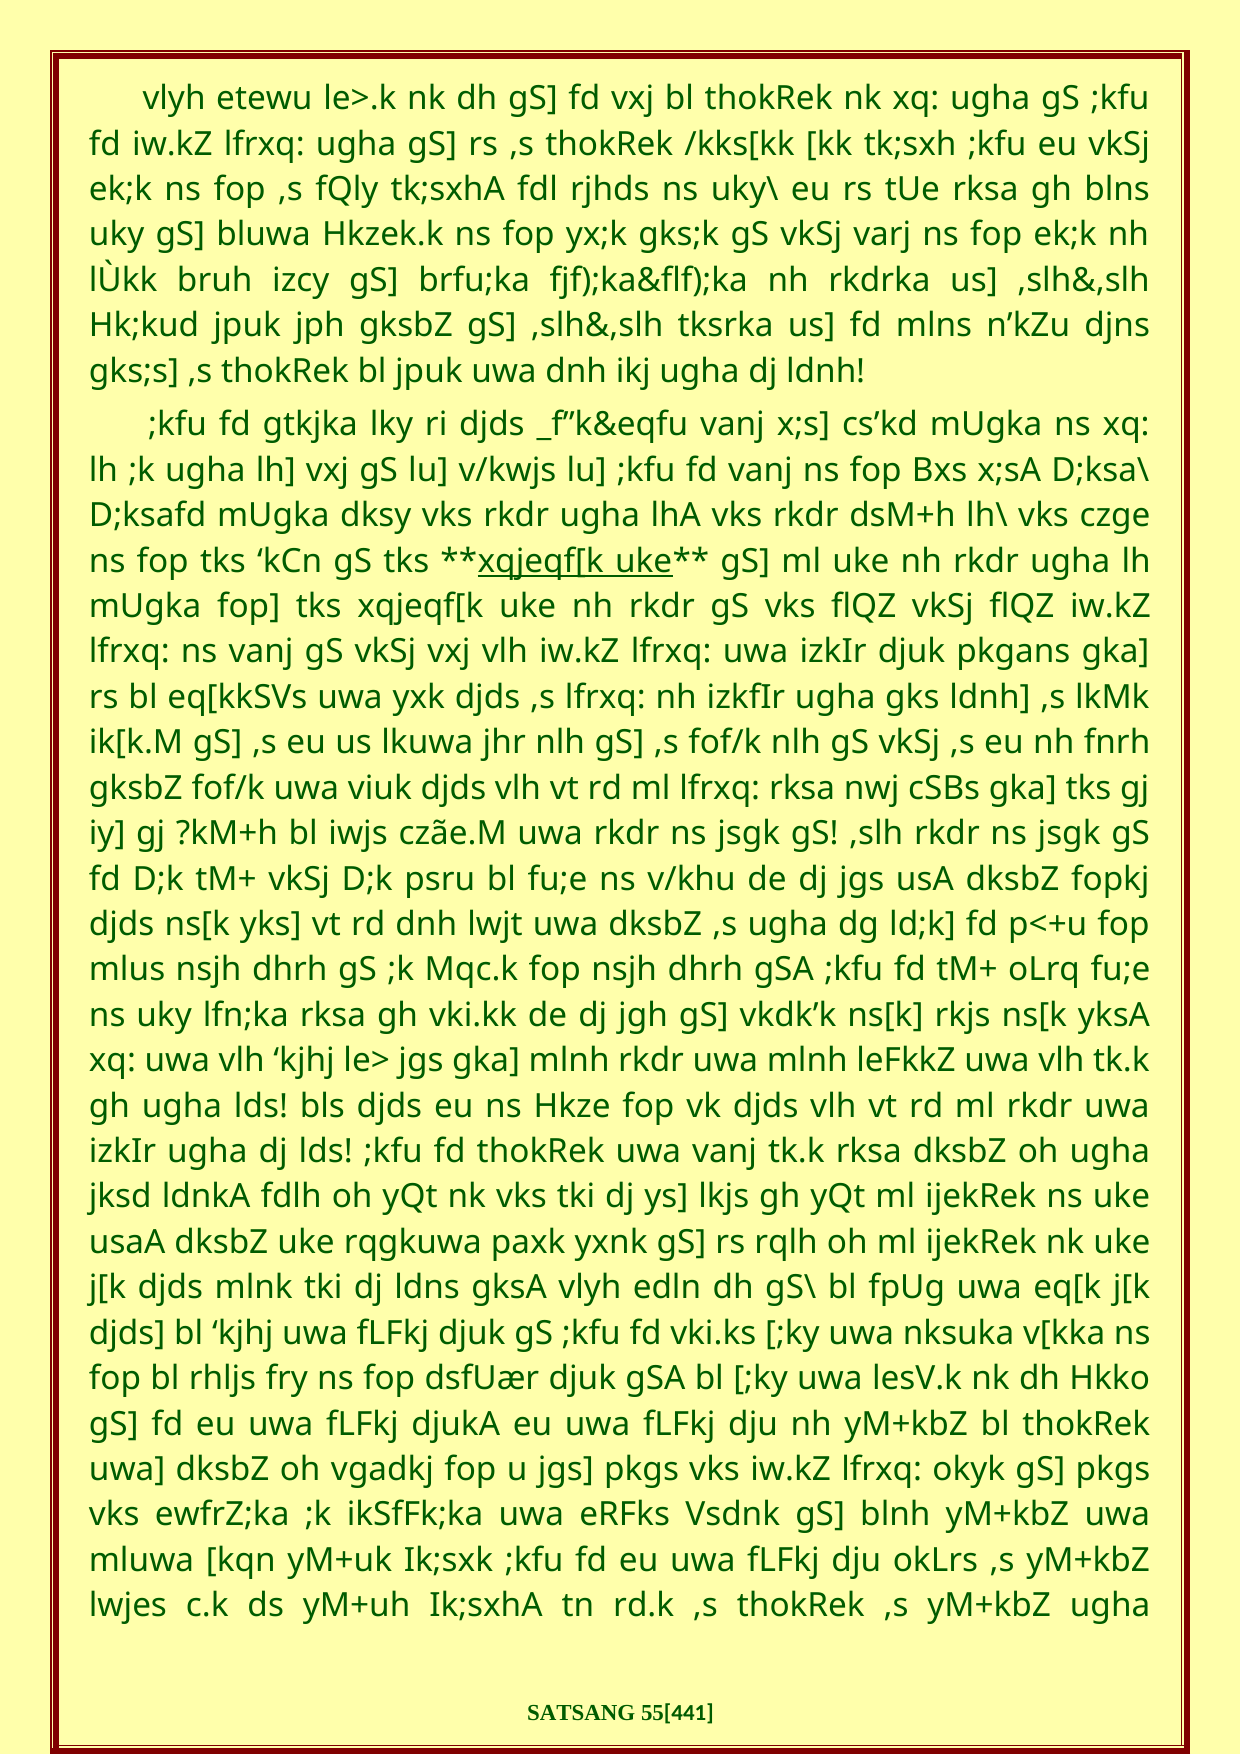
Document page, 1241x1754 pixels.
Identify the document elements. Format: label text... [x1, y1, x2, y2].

text vlyh etewu le>.k nk dh gS] fd vxj bl thokRek nk xq: ugha gS ;kfu fd iw.kZ lfrxq: ugha gS] rs ,s thokRek /kks[kk [kk tk;sxh ;kfu eu vkSj ek;k ns fop ,s fQly tk;sxhA fdl rjhds ns uky\ eu rs tUe rksa gh blns uky gS] bluwa Hkzek.k ns fop yx;k gks;k gS vkSj varj ns fop ek;k nh lÙkk bruh izcy gS] brfu;ka fjf);ka&flf);ka nh rkdrka us] ,slh&,slh Hk;kud jpuk jph gksbZ gS] ,slh&,slh tksrka us] fd mlns n’kZu djns gks;s] ,s thokRek bl jpuk uwa dnh ikj ugha dj ldnh! [89, 74, 1152, 392]
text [89, 400, 1152, 1626]
